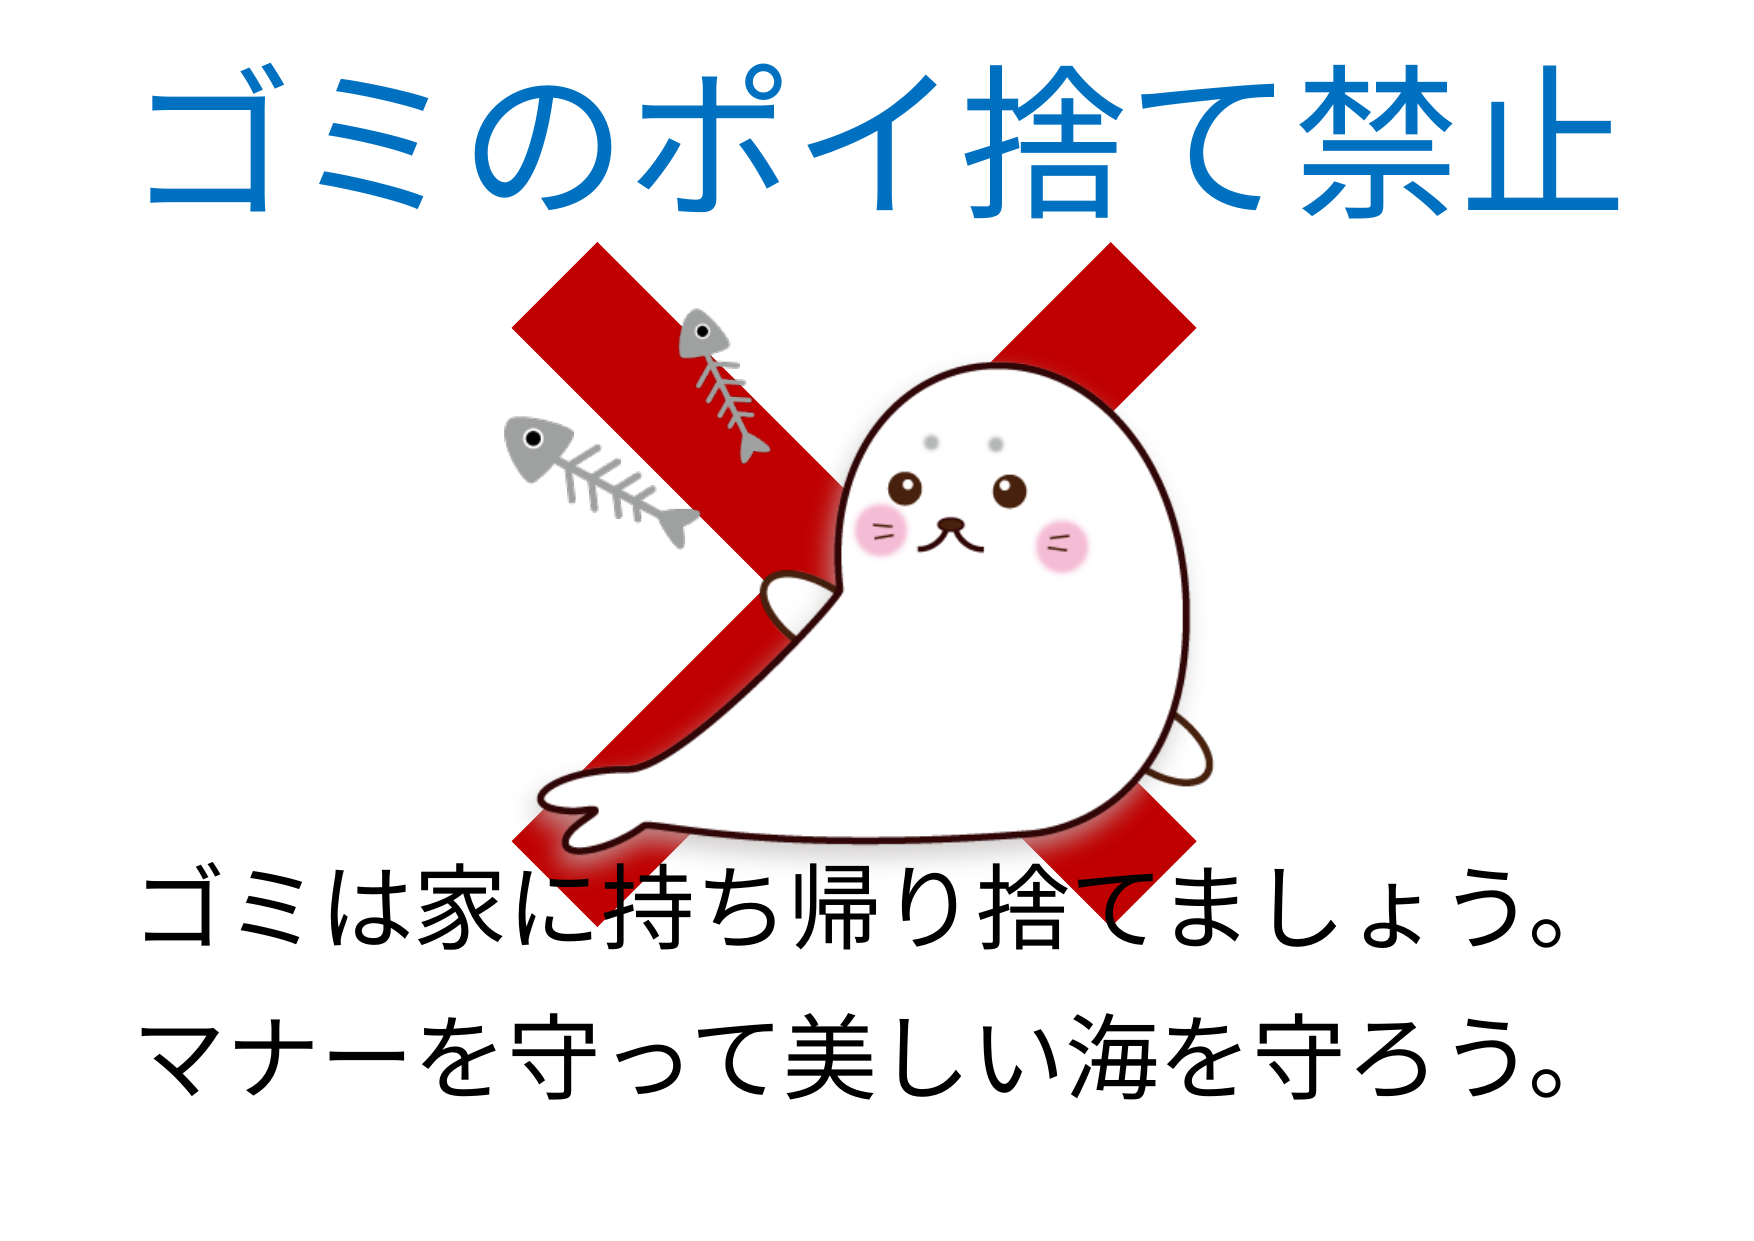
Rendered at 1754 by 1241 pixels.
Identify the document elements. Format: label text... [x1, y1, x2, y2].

text ゴミは家に持ち帰り捨てましょう。 [0, 826, 1754, 976]
picture [458, 281, 1241, 826]
text マナーを守って美しい海を守ろう。 [0, 976, 1754, 1126]
text ゴミのポイ捨て禁止 [0, 1, 1754, 264]
